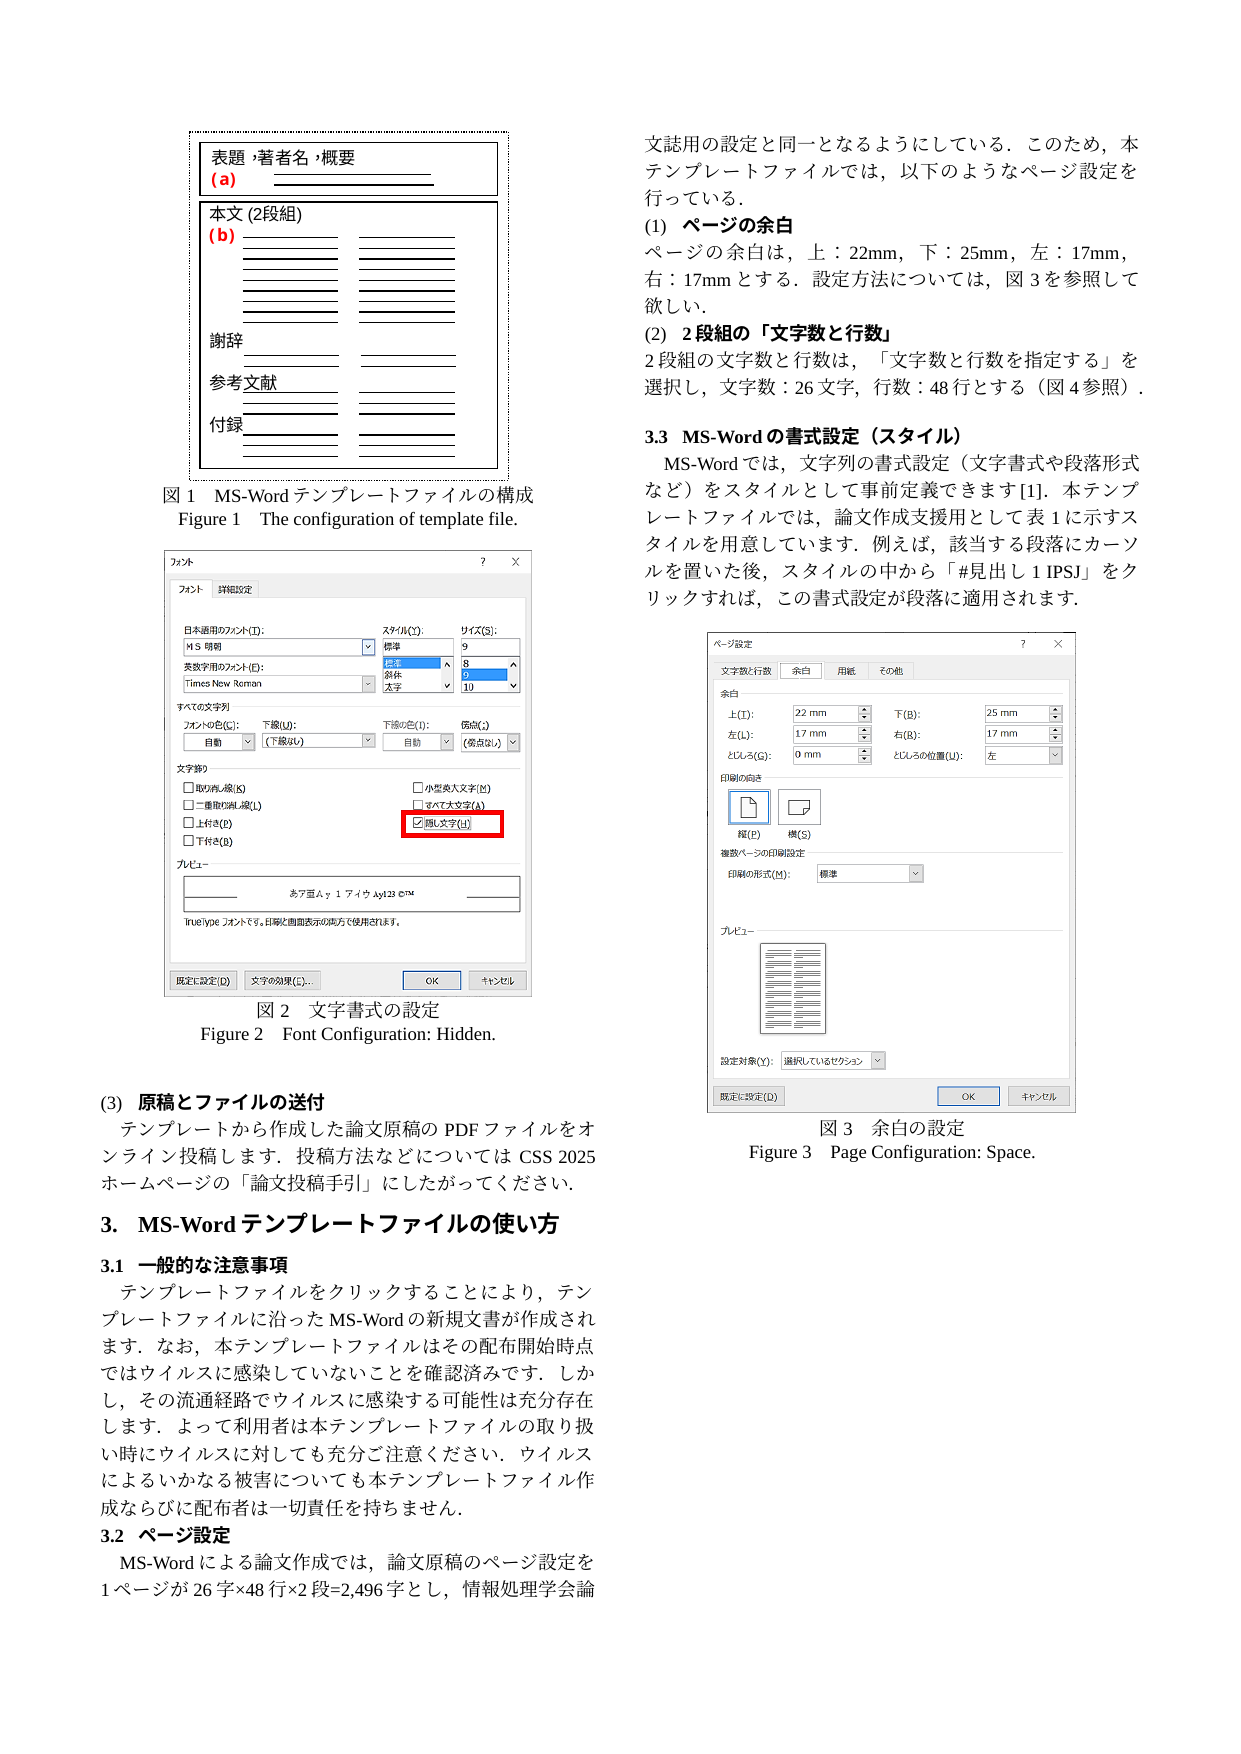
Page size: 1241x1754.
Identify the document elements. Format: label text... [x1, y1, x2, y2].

subtitle ページ設定 [100, 1520, 596, 1547]
text MS-Wordによる論文作成では，論文原稿のページ設定を1ページが26字×48行×2段=2,496字とし，情報処理学会論文誌用の設定と同一となるようにしている．このため，本テンプレートファイルでは，以下のようなページ設定を行っている． [644, 130, 1140, 211]
subtitle 一般的な注意事項 [100, 1250, 596, 1277]
text Figure 1 The configuration of template file. [100, 508, 596, 529]
text MS-Wordでは，文字列の書式設定（文字書式や段落形式など）をスタイルとして事前定義できます[]．本テンプレートファイルでは，論文作成支援用として表 1に示すスタイルを用意しています．例えば，該当する段落にカーソルを置いた後，スタイルの中から「#見出し1 IPSJ」をクリックすれば，この書式設定が段落に適用されます． [644, 449, 1140, 611]
subtitle MS-Wordテンプレートファイルの使い方 [100, 1209, 596, 1238]
text 図 3 余白の設定 [644, 1114, 1140, 1141]
text MS-Wordによる論文作成では，論文原稿のページ設定を1ページが26字×48行×2段=2,496字とし，情報処理学会論文誌用の設定と同一となるようにしている．このため，本テンプレートファイルでは，以下のようなページ設定を行っている． [100, 1547, 596, 1601]
text 2段組の「文字数と行数」 [644, 319, 1140, 346]
text Figure 2 Font Configuration: Hidden. [100, 1023, 596, 1045]
text 原稿とファイルの送付 [100, 1088, 596, 1115]
picture [164, 550, 532, 997]
text Figure 3 Page Configuration: Space. [644, 1141, 1140, 1162]
list ページの余白 [644, 211, 1140, 238]
text 図 2 文字書式の設定 [100, 996, 596, 1023]
text テンプレートファイルをクリックすることにより，テンプレートファイルに沿ったMS-Wordの新規文書が作成されます．なお，本テンプレートファイルはその配布開始時点ではウイルスに感染していないことを確認済みです．しかし，その流通経路でウイルスに感染する可能性は充分存在します．よって利用者は本テンプレートファイルの取り扱い時にウイルスに対しても充分ご注意ください．ウイルスによるいかなる被害についても本テンプレートファイル作成ならびに配布者は一切責任を持ちません． [100, 1277, 596, 1520]
subtitle MS-Wordの書式設定（スタイル） [644, 422, 1140, 449]
picture [707, 632, 1076, 1113]
text テンプレートから作成した論文原稿のPDFファイルをオンライン投稿します．投稿方法などについてはCSS 2025ホームページの「論文投稿手引」にしたがってください． [100, 1115, 596, 1196]
text 図 1 MS-Wordテンプレートファイルの構成 [100, 481, 596, 508]
